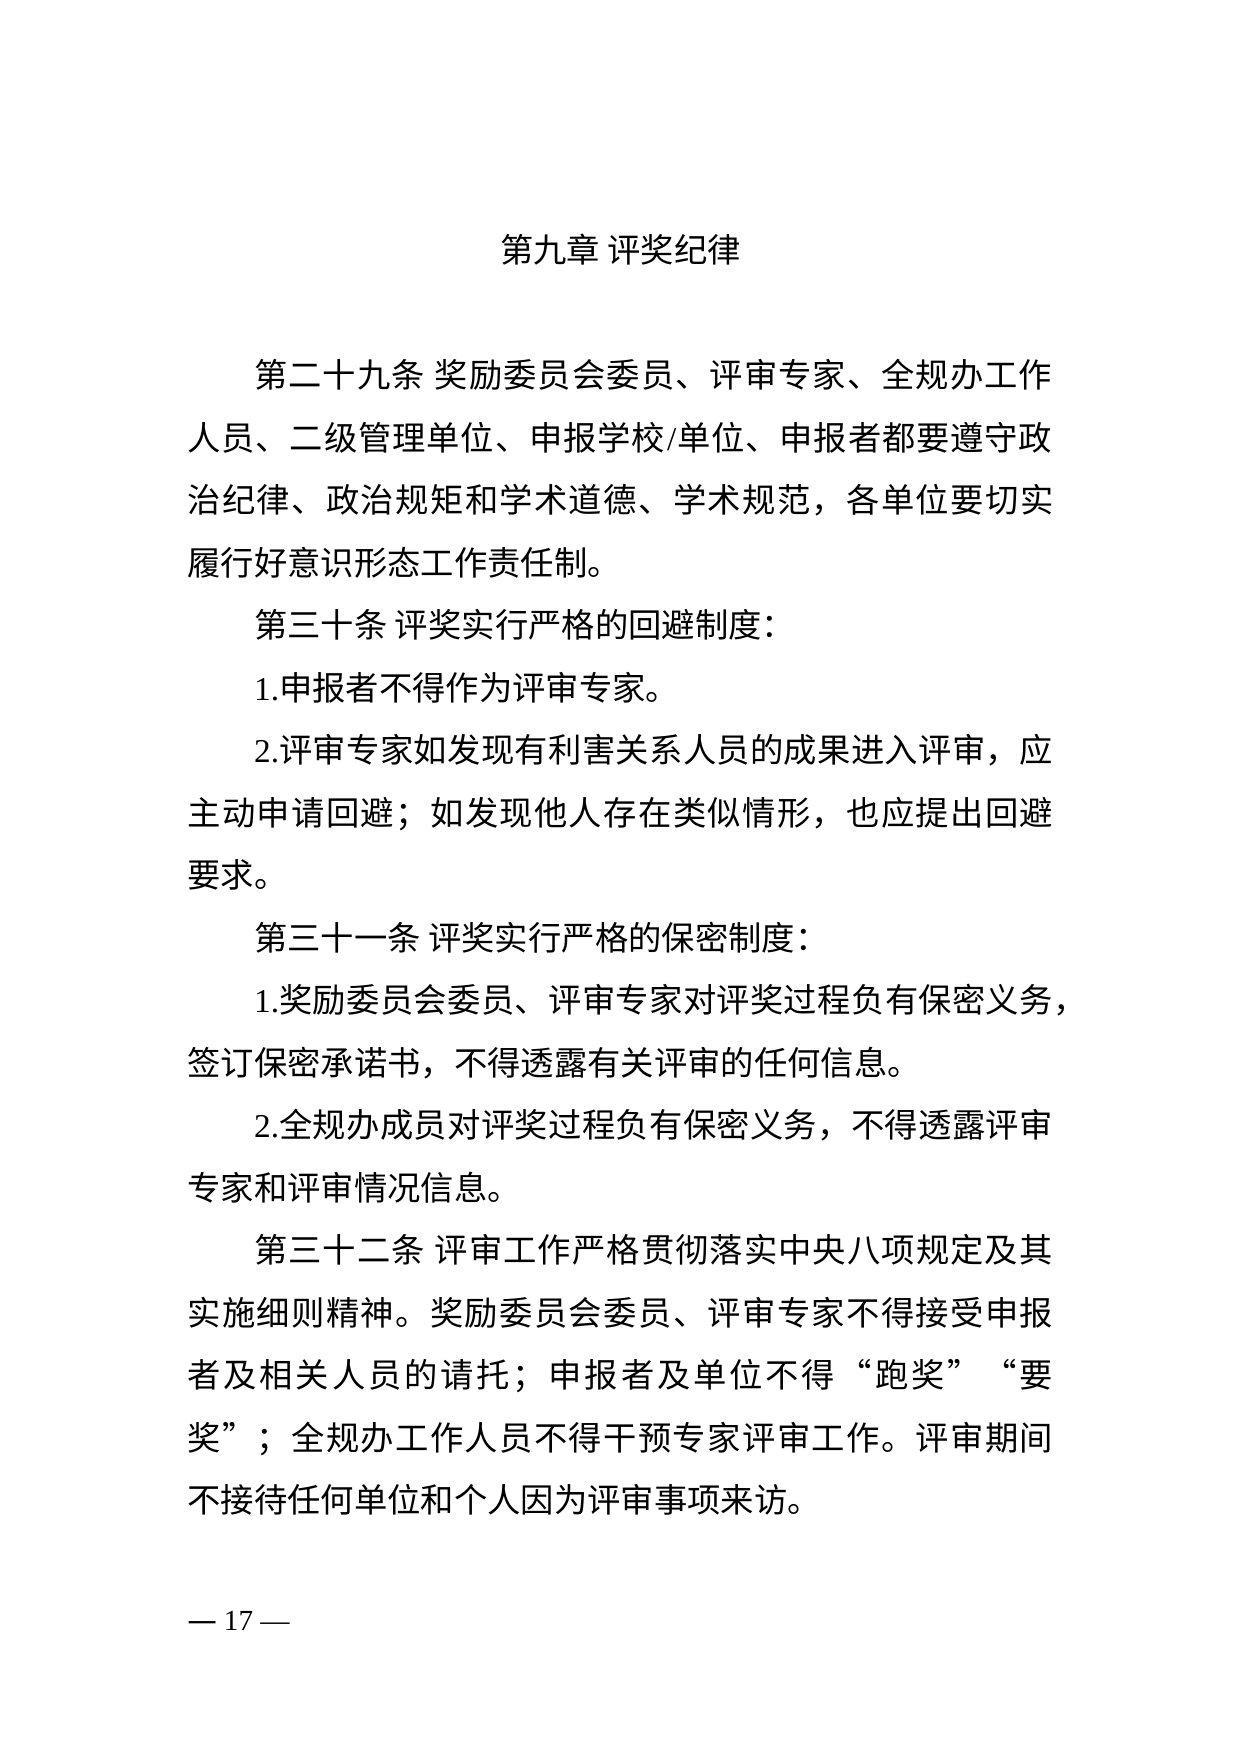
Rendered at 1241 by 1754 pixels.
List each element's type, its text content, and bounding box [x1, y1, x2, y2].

text 1.奖励委员会委员、评审专家对评奖过程负有保密义务，签订保密承诺书，不得透露有关评审的任何信息。 [187, 962, 1053, 1087]
text 1.申报者不得作为评审专家。 [187, 650, 1053, 712]
text 第三十一条 评奖实行严格的保密制度： [187, 900, 1053, 962]
text 2.全规办成员对评奖过程负有保密义务，不得透露评审专家和评审情况信息。 [187, 1087, 1053, 1212]
text 第二十九条 奖励委员会委员、评审专家、全规办工作人员、二级管理单位、申报学校/单位、申报者都要遵守政治纪律、政治规矩和学术道德、学术规范，各单位要切实履行好意识形态工作责任制。 [187, 337, 1053, 587]
text 第三十条 评奖实行严格的回避制度： [187, 587, 1053, 650]
text 2.评审专家如发现有利害关系人员的成果进入评审，应主动申请回避；如发现他人存在类似情形，也应提出回避要求。 [187, 712, 1053, 900]
list 评奖纪律 [187, 212, 1053, 275]
text 第三十二条 评审工作严格贯彻落实中央八项规定及其实施细则精神。奖励委员会委员、评审专家不得接受申报者及相关人员的请托；申报者及单位不得“跑奖”“要奖”；全规办工作人员不得干预专家评审工作。评审期间不接待任何单位和个人因为评审事项来访。 [187, 1212, 1053, 1525]
